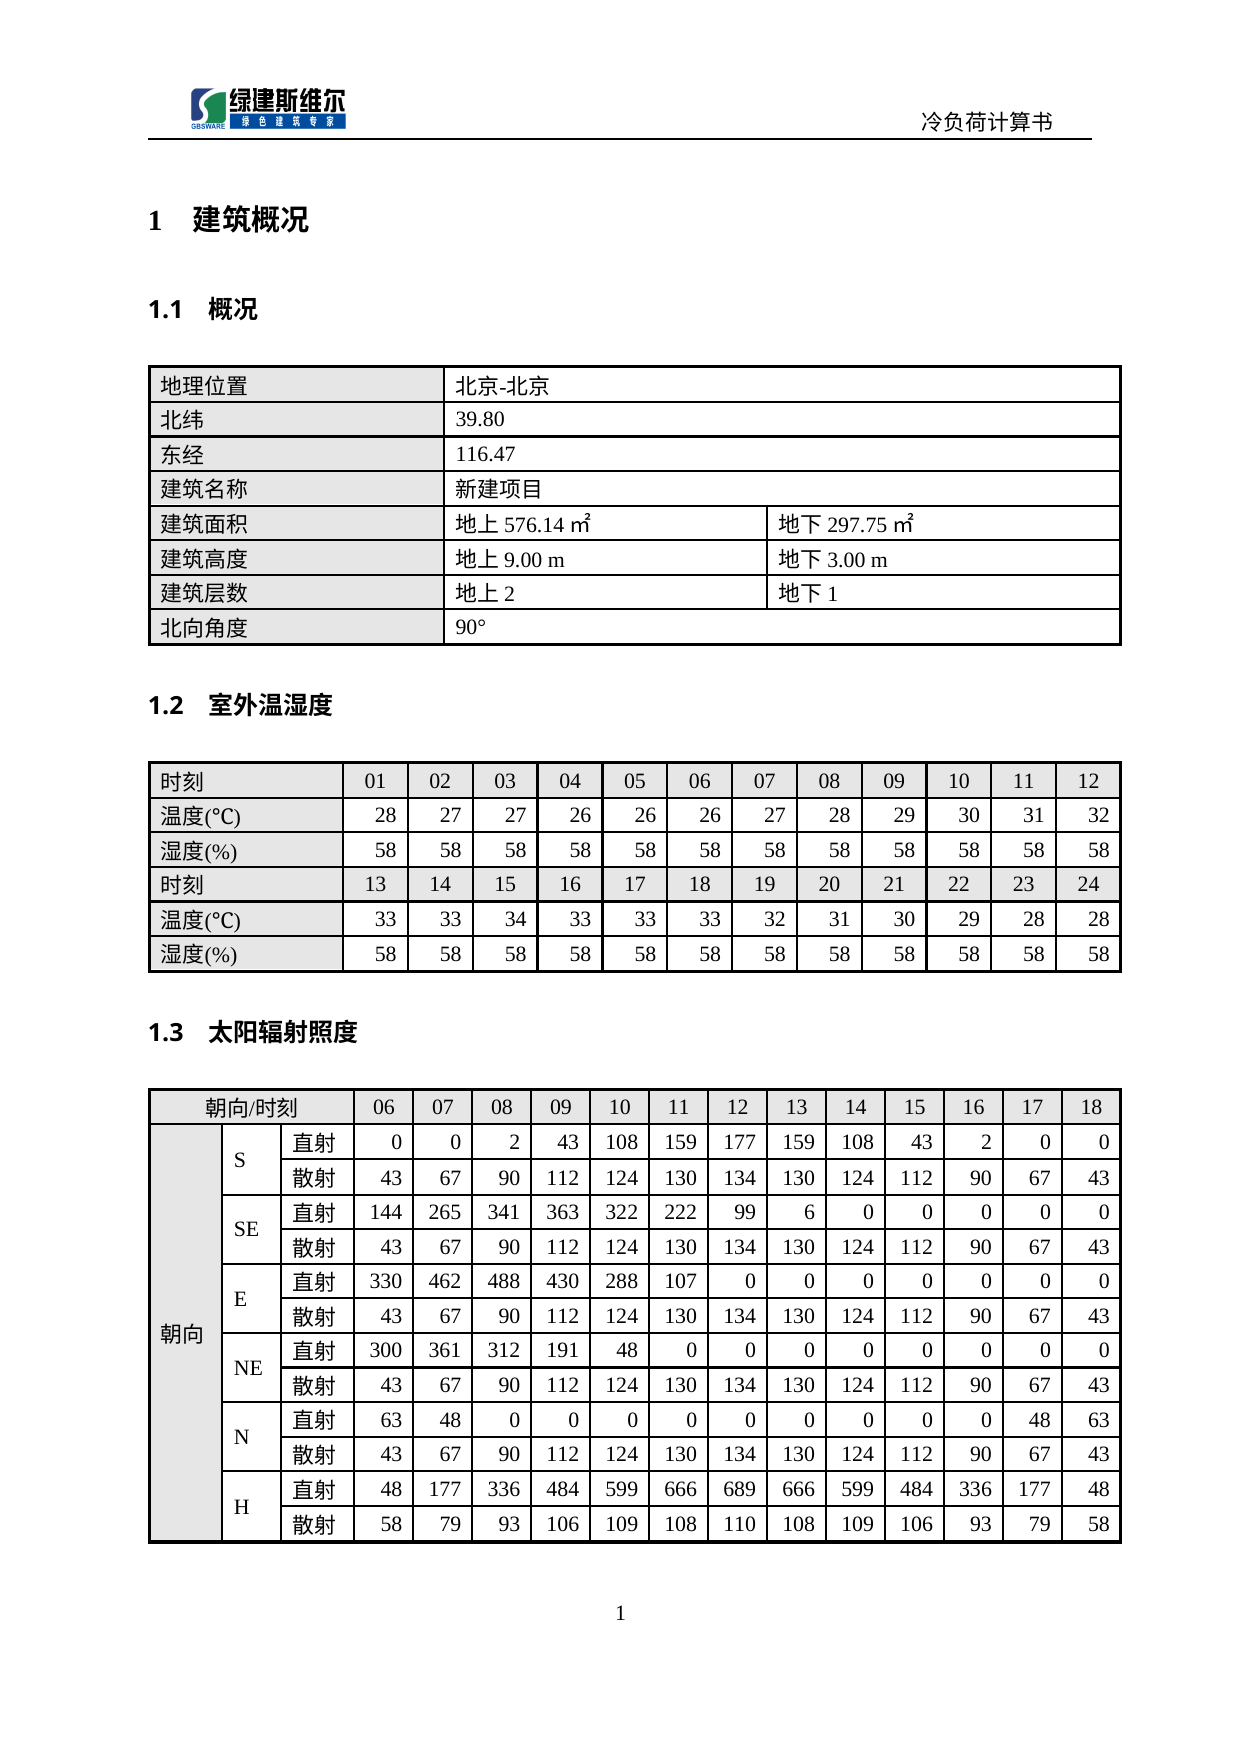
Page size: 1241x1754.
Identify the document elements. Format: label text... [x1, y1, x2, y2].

table_cell 58 [604, 833, 666, 866]
table_cell 43 [355, 1369, 412, 1401]
table_cell 29 [863, 799, 925, 831]
table_cell 58 [992, 937, 1055, 969]
table_cell 0 [355, 1125, 412, 1158]
table_cell 31 [798, 903, 861, 935]
table_cell 58 [474, 833, 536, 866]
table_header 12 [709, 1091, 766, 1123]
table_cell 0 [1004, 1196, 1061, 1228]
table_cell 363 [532, 1196, 589, 1228]
table_cell 温度(℃) [151, 799, 342, 831]
table_cell 265 [414, 1196, 471, 1228]
table_cell 134 [709, 1230, 766, 1263]
table_cell 430 [532, 1265, 589, 1297]
table_cell 67 [414, 1230, 471, 1263]
table_cell 地上 2 [445, 576, 766, 608]
table_header 06 [355, 1091, 412, 1123]
table_cell 直射 [282, 1403, 353, 1436]
table_cell 0 [886, 1403, 943, 1436]
table_cell 67 [1004, 1438, 1061, 1470]
table_cell 0 [1063, 1334, 1119, 1366]
table_cell 地下 1 [768, 576, 1119, 608]
table_cell 58 [474, 937, 536, 969]
table_cell 488 [473, 1265, 530, 1297]
table_cell 58 [863, 937, 925, 969]
table_cell 109 [827, 1507, 884, 1540]
table_cell 288 [591, 1265, 648, 1297]
table_cell 130 [650, 1230, 707, 1263]
table_cell 58 [863, 833, 925, 866]
table_cell 39.80 [445, 403, 1119, 435]
table_cell 58 [1063, 1507, 1119, 1540]
table_cell 666 [768, 1472, 825, 1505]
table_cell 散射 [282, 1438, 353, 1470]
table_cell N [223, 1403, 280, 1470]
table_cell 温度(℃) [151, 903, 342, 935]
table_cell 48 [1004, 1403, 1061, 1436]
table_cell 112 [532, 1160, 589, 1193]
table_cell 6 [768, 1196, 825, 1228]
table_cell 99 [709, 1196, 766, 1228]
table_cell S [223, 1125, 280, 1193]
table_cell 地上 9.00 m [445, 541, 766, 574]
table_cell 159 [768, 1125, 825, 1158]
table_cell 0 [1063, 1265, 1119, 1297]
table_cell 689 [709, 1472, 766, 1505]
table_cell 484 [886, 1472, 943, 1505]
table_cell 24 [1057, 868, 1119, 900]
table_cell 0 [709, 1265, 766, 1297]
table_cell 43 [1063, 1369, 1119, 1401]
table_cell 116.47 [445, 438, 1119, 470]
table_header 12 [1057, 764, 1119, 797]
table_cell 124 [591, 1369, 648, 1401]
table_cell 直射 [282, 1265, 353, 1297]
table_cell 43 [355, 1230, 412, 1263]
table_cell 67 [1004, 1369, 1061, 1401]
table_cell 0 [827, 1265, 884, 1297]
table_cell 58 [344, 937, 407, 969]
table_cell 湿度(%) [151, 833, 342, 866]
table_cell 58 [928, 833, 990, 866]
table_cell 0 [1063, 1125, 1119, 1158]
table_cell 112 [886, 1299, 943, 1332]
table_cell 462 [414, 1265, 471, 1297]
table_cell 58 [1057, 937, 1119, 969]
table_cell 0 [709, 1403, 766, 1436]
table_cell 43 [1063, 1299, 1119, 1332]
table_cell 58 [409, 937, 472, 969]
table_cell 124 [827, 1369, 884, 1401]
table_cell 130 [768, 1230, 825, 1263]
table_cell 67 [1004, 1299, 1061, 1332]
table_header 05 [604, 764, 666, 797]
table_cell 130 [768, 1438, 825, 1470]
table_cell 90° [445, 610, 1119, 643]
table_cell 33 [344, 903, 407, 935]
table_header 时刻 [151, 764, 342, 797]
table_cell 43 [1063, 1438, 1119, 1470]
table_header 18 [1063, 1091, 1119, 1123]
table_cell 222 [650, 1196, 707, 1228]
table_cell SE [223, 1196, 280, 1263]
table_cell 19 [733, 868, 796, 900]
table_cell 666 [650, 1472, 707, 1505]
table_cell 27 [409, 799, 472, 831]
table_cell 0 [650, 1403, 707, 1436]
table_cell 67 [1004, 1160, 1061, 1193]
table_cell 110 [709, 1507, 766, 1540]
table_cell 112 [532, 1369, 589, 1401]
table_cell 0 [945, 1196, 1002, 1228]
table_cell 322 [591, 1196, 648, 1228]
table_cell 58 [604, 937, 666, 969]
table_cell 33 [539, 903, 601, 935]
table_cell 17 [604, 868, 666, 900]
table_header 08 [473, 1091, 530, 1123]
table_cell 0 [650, 1334, 707, 1366]
table_cell 直射 [282, 1125, 353, 1158]
table_cell 130 [650, 1299, 707, 1332]
table_cell 124 [591, 1438, 648, 1470]
table_header 地理位置 [151, 368, 443, 401]
table_cell 112 [886, 1230, 943, 1263]
table_cell 18 [668, 868, 731, 900]
table_cell 27 [733, 799, 796, 831]
table_cell 0 [1063, 1196, 1119, 1228]
table_cell 朝向 [151, 1125, 221, 1540]
table_cell 散射 [282, 1299, 353, 1332]
table_cell 地上 576.14 ㎡ [445, 507, 766, 539]
table_cell 124 [591, 1160, 648, 1193]
table_cell 107 [650, 1265, 707, 1297]
table_cell 124 [827, 1438, 884, 1470]
table_cell 43 [532, 1125, 589, 1158]
table_cell 建筑高度 [151, 541, 443, 574]
table_cell 93 [945, 1507, 1002, 1540]
table_header 03 [474, 764, 536, 797]
table_cell 2 [473, 1125, 530, 1158]
table_cell 建筑面积 [151, 507, 443, 539]
table_cell 建筑层数 [151, 576, 443, 608]
table_cell 112 [886, 1438, 943, 1470]
table_cell 67 [1004, 1230, 1061, 1263]
table_cell 散射 [282, 1230, 353, 1263]
table_cell 300 [355, 1334, 412, 1366]
table_header 06 [668, 764, 731, 797]
table_cell 地下 297.75 ㎡ [768, 507, 1119, 539]
table_cell 28 [1057, 903, 1119, 935]
table_cell 30 [863, 903, 925, 935]
table_header 10 [928, 764, 990, 797]
table_cell 67 [414, 1160, 471, 1193]
table_cell 484 [532, 1472, 589, 1505]
table_header 17 [1004, 1091, 1061, 1123]
table_cell 124 [591, 1299, 648, 1332]
table_cell 90 [473, 1230, 530, 1263]
table_cell 26 [539, 799, 601, 831]
table_cell 0 [827, 1403, 884, 1436]
table_cell 341 [473, 1196, 530, 1228]
table_header 02 [409, 764, 472, 797]
table_cell 177 [709, 1125, 766, 1158]
table_header 15 [886, 1091, 943, 1123]
table_cell 108 [650, 1507, 707, 1540]
table_cell 63 [355, 1403, 412, 1436]
table_cell 22 [928, 868, 990, 900]
table_cell 直射 [282, 1472, 353, 1505]
table_cell 58 [928, 937, 990, 969]
table_cell 33 [668, 903, 731, 935]
table_cell 散射 [282, 1369, 353, 1401]
table_cell 79 [414, 1507, 471, 1540]
table_cell 29 [928, 903, 990, 935]
table_cell 31 [992, 799, 1055, 831]
table_cell 177 [414, 1472, 471, 1505]
table_cell 58 [992, 833, 1055, 866]
table_cell 108 [591, 1125, 648, 1158]
table_cell 0 [886, 1334, 943, 1366]
table_cell 112 [886, 1160, 943, 1193]
table_cell 48 [355, 1472, 412, 1505]
table_cell 106 [532, 1507, 589, 1540]
table_cell 地下 3.00 m [768, 541, 1119, 574]
table_cell 散射 [282, 1507, 353, 1540]
table_header 09 [532, 1091, 589, 1123]
table_cell 124 [827, 1230, 884, 1263]
table_cell 106 [886, 1507, 943, 1540]
table_header 16 [945, 1091, 1002, 1123]
table_cell 东经 [151, 438, 443, 470]
table_cell 112 [532, 1230, 589, 1263]
table_cell 90 [945, 1230, 1002, 1263]
table_cell 32 [733, 903, 796, 935]
table_cell 48 [591, 1334, 648, 1366]
table_cell 43 [1063, 1160, 1119, 1193]
table_cell 北向角度 [151, 610, 443, 643]
table_header 01 [344, 764, 407, 797]
table_header 14 [827, 1091, 884, 1123]
table_cell 134 [709, 1160, 766, 1193]
table_cell 599 [827, 1472, 884, 1505]
subtitle 概况 [148, 275, 1092, 340]
table_cell H [223, 1472, 280, 1540]
picture [187, 88, 347, 130]
table_header 北京-北京 [445, 368, 1119, 401]
table_cell 30 [928, 799, 990, 831]
table_cell 336 [473, 1472, 530, 1505]
table_cell 58 [668, 833, 731, 866]
table_cell 0 [945, 1403, 1002, 1436]
table_cell 58 [539, 937, 601, 969]
table_cell 130 [768, 1369, 825, 1401]
table_cell 58 [409, 833, 472, 866]
table_cell 0 [827, 1196, 884, 1228]
table_cell 63 [1063, 1403, 1119, 1436]
table_header 08 [798, 764, 861, 797]
table_cell 26 [668, 799, 731, 831]
table_cell 90 [473, 1299, 530, 1332]
table_cell 93 [473, 1507, 530, 1540]
table_cell 0 [473, 1403, 530, 1436]
table_cell 20 [798, 868, 861, 900]
table_cell 15 [474, 868, 536, 900]
table_cell 112 [532, 1299, 589, 1332]
table_cell 33 [604, 903, 666, 935]
table_cell 58 [668, 937, 731, 969]
table_cell 159 [650, 1125, 707, 1158]
table_cell 湿度(%) [151, 937, 342, 969]
table_header 10 [591, 1091, 648, 1123]
table_cell 新建项目 [445, 472, 1119, 504]
table_cell 48 [414, 1403, 471, 1436]
table_header 07 [414, 1091, 471, 1123]
table_cell 21 [863, 868, 925, 900]
table_cell 26 [604, 799, 666, 831]
table_cell 北纬 [151, 403, 443, 435]
table_cell 90 [945, 1369, 1002, 1401]
table_cell 130 [650, 1369, 707, 1401]
table_cell 58 [733, 937, 796, 969]
table_cell 90 [473, 1438, 530, 1470]
table_cell 58 [539, 833, 601, 866]
table_cell 361 [414, 1334, 471, 1366]
table_cell 124 [591, 1230, 648, 1263]
table_cell 336 [945, 1472, 1002, 1505]
table_cell 0 [532, 1403, 589, 1436]
table_cell 0 [945, 1265, 1002, 1297]
table_cell 67 [414, 1369, 471, 1401]
table_cell 67 [414, 1299, 471, 1332]
table_cell 32 [1057, 799, 1119, 831]
table_cell 14 [409, 868, 472, 900]
table_cell 58 [1057, 833, 1119, 866]
table_cell 28 [992, 903, 1055, 935]
table_cell 112 [532, 1438, 589, 1470]
table_cell 27 [474, 799, 536, 831]
table_cell 130 [768, 1160, 825, 1193]
table_cell 28 [798, 799, 861, 831]
table_header 09 [863, 764, 925, 797]
table_cell 0 [886, 1196, 943, 1228]
table_cell 16 [539, 868, 601, 900]
table_cell 0 [768, 1403, 825, 1436]
table_cell 28 [344, 799, 407, 831]
table_cell 直射 [282, 1334, 353, 1366]
table_cell 0 [1004, 1265, 1061, 1297]
table_cell 0 [945, 1334, 1002, 1366]
table_cell 134 [709, 1438, 766, 1470]
table_cell 67 [414, 1438, 471, 1470]
table_cell 58 [798, 833, 861, 866]
table_cell 13 [344, 868, 407, 900]
table_cell 43 [886, 1125, 943, 1158]
table_cell 144 [355, 1196, 412, 1228]
table_cell 43 [355, 1438, 412, 1470]
table_cell 34 [474, 903, 536, 935]
table_cell 建筑名称 [151, 472, 443, 504]
table_cell 58 [344, 833, 407, 866]
table_cell 2 [945, 1125, 1002, 1158]
table_header 11 [650, 1091, 707, 1123]
table_cell 0 [1004, 1334, 1061, 1366]
table_cell 330 [355, 1265, 412, 1297]
table_cell 时刻 [151, 868, 342, 900]
table_cell 124 [827, 1160, 884, 1193]
table_cell 90 [945, 1160, 1002, 1193]
table_header 13 [768, 1091, 825, 1123]
table_cell 108 [768, 1507, 825, 1540]
table_cell 0 [1004, 1125, 1061, 1158]
table_cell 90 [473, 1160, 530, 1193]
table_cell 130 [650, 1438, 707, 1470]
table_cell E [223, 1265, 280, 1332]
table_cell 599 [591, 1472, 648, 1505]
table_cell 130 [768, 1299, 825, 1332]
table_cell 23 [992, 868, 1055, 900]
subtitle 室外温湿度 [148, 671, 1092, 736]
table_header 04 [539, 764, 601, 797]
table_cell 43 [1063, 1230, 1119, 1263]
table_cell 0 [886, 1265, 943, 1297]
table_cell 33 [409, 903, 472, 935]
subtitle 建筑概况 [148, 185, 1092, 250]
table_cell 134 [709, 1369, 766, 1401]
table_cell 112 [886, 1369, 943, 1401]
table_cell 58 [733, 833, 796, 866]
table_header 朝向/时刻 [151, 1091, 353, 1123]
table_cell 58 [798, 937, 861, 969]
table_cell 43 [355, 1160, 412, 1193]
table_cell 0 [768, 1334, 825, 1366]
table_cell 90 [473, 1369, 530, 1401]
table_cell 124 [827, 1299, 884, 1332]
subtitle 太阳辐射照度 [148, 998, 1092, 1063]
table_cell 散射 [282, 1160, 353, 1193]
table_cell 130 [650, 1160, 707, 1193]
table_header 11 [992, 764, 1055, 797]
table_header 07 [733, 764, 796, 797]
table_cell 0 [414, 1125, 471, 1158]
table_cell 134 [709, 1299, 766, 1332]
table_cell 0 [709, 1334, 766, 1366]
table_cell NE [223, 1334, 280, 1401]
table_cell 0 [827, 1334, 884, 1366]
table_cell 108 [827, 1125, 884, 1158]
table_cell 109 [591, 1507, 648, 1540]
table_cell 90 [945, 1438, 1002, 1470]
table_cell 58 [355, 1507, 412, 1540]
table_cell 191 [532, 1334, 589, 1366]
table_cell 48 [1063, 1472, 1119, 1505]
table_cell 直射 [282, 1196, 353, 1228]
table_cell 0 [768, 1265, 825, 1297]
table_cell 0 [591, 1403, 648, 1436]
table_cell 79 [1004, 1507, 1061, 1540]
table_cell 43 [355, 1299, 412, 1332]
table_cell 90 [945, 1299, 1002, 1332]
table_cell 177 [1004, 1472, 1061, 1505]
table_cell 312 [473, 1334, 530, 1366]
